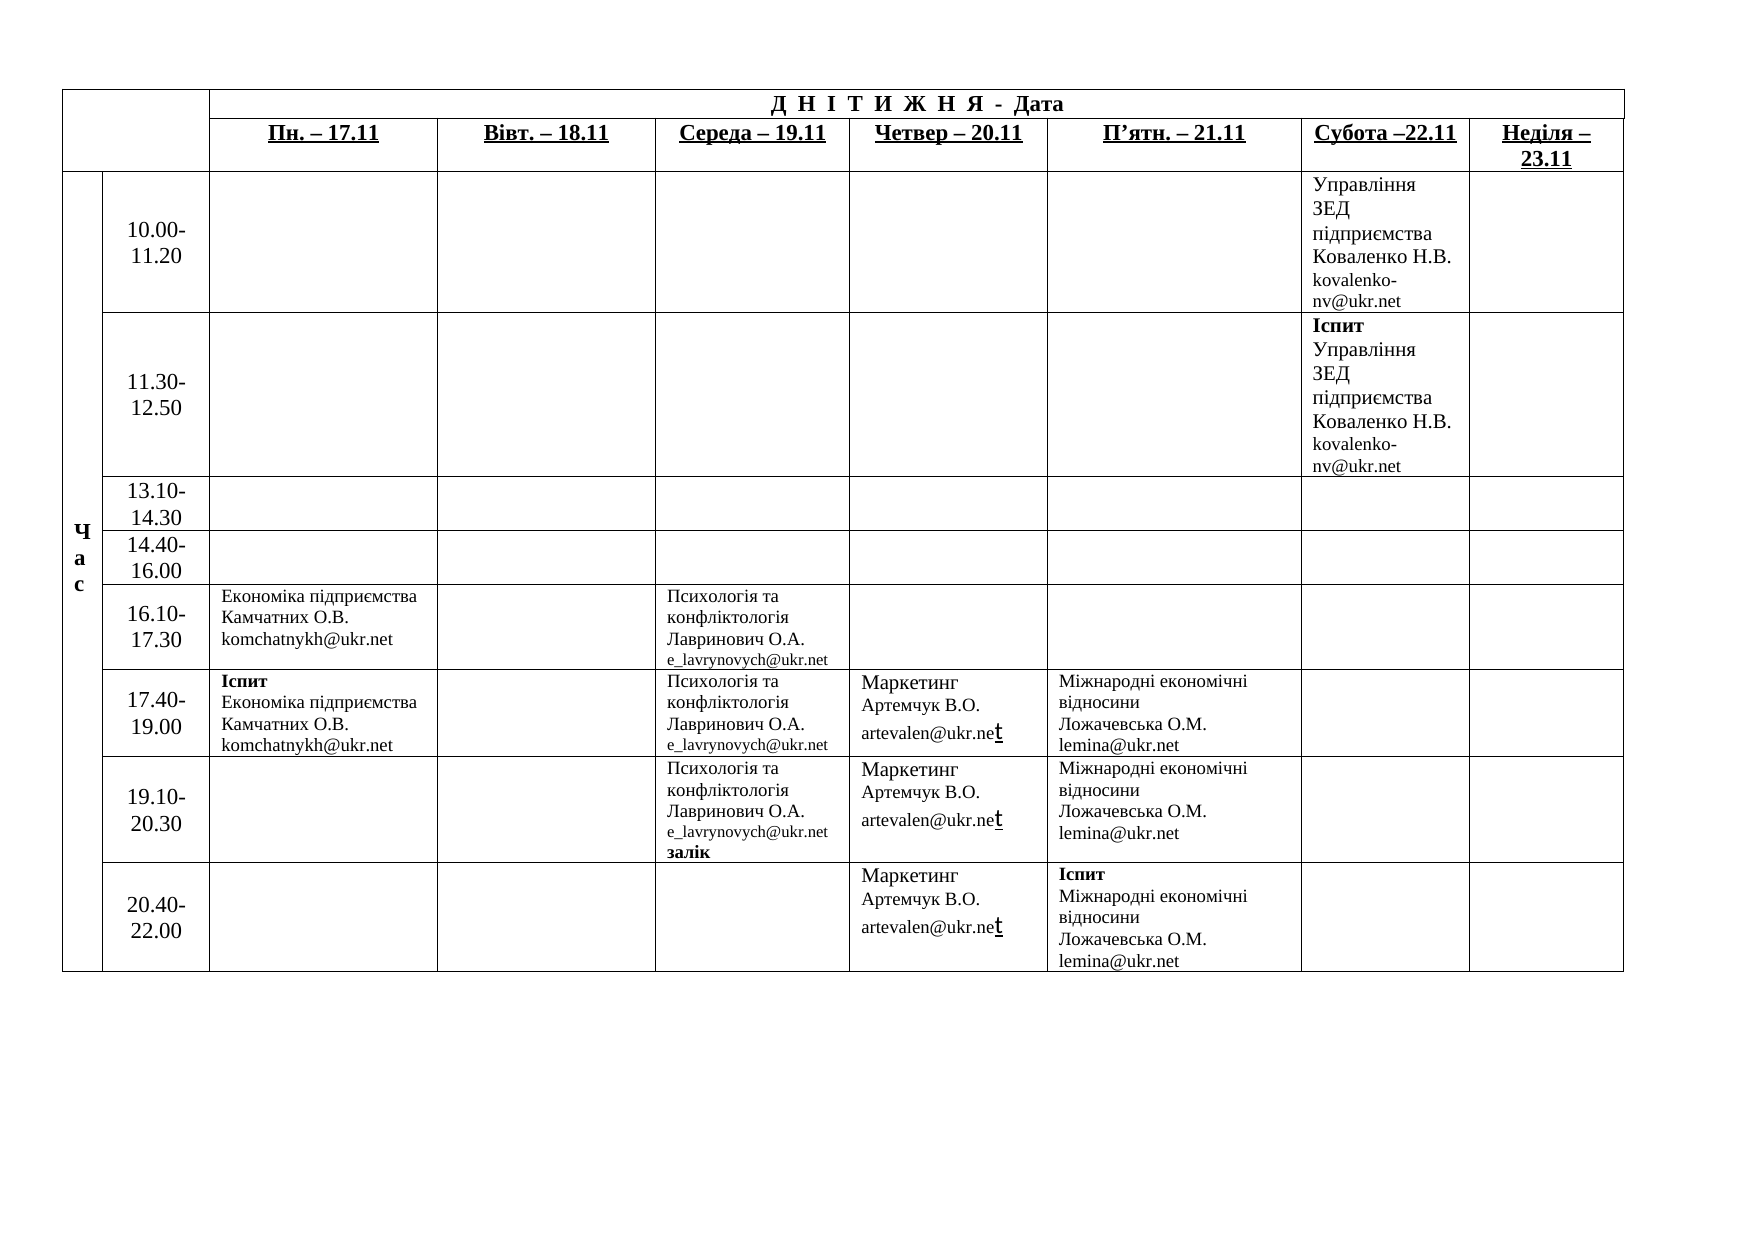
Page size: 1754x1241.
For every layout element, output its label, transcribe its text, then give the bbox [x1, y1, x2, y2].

table_cell [1470, 172, 1623, 312]
table_cell [210, 863, 437, 971]
table_cell Субота –22.11 [1302, 119, 1469, 171]
table_cell Середа – 19.11 [656, 119, 849, 171]
table_cell Четвер – 20.11 [850, 119, 1047, 171]
table_cell П’ятн. – 21.11 [1048, 119, 1301, 171]
table_cell Іспит Управління ЗЕД підприємства Коваленко Н.В. kovalenko-nv@ukr.net [1302, 313, 1469, 476]
table_cell [656, 313, 849, 476]
table_cell Маркетинг Артемчук В.О. artevalen@ukr.net [850, 670, 1047, 756]
table_cell Психологія та конфліктологія Лавринович О.А. e_lavrynovych@ukr.net [656, 585, 849, 668]
table_cell [1048, 585, 1301, 668]
table_cell 19.10-20.30 [103, 757, 209, 862]
table_cell [656, 172, 849, 312]
table_cell [1048, 172, 1301, 312]
table_cell [210, 531, 437, 584]
table_cell [438, 313, 655, 476]
table_cell Пн. – 17.11 [210, 119, 437, 171]
table_cell [1048, 531, 1301, 584]
table_cell Міжнародні економічні відносини Ложачевська О.М. lemina@ukr.net [1048, 757, 1301, 862]
table_cell [210, 477, 437, 530]
table_header [63, 90, 209, 171]
table_cell [656, 531, 849, 584]
table_cell [438, 531, 655, 584]
table_cell Іспит Міжнародні економічні відносини Ложачевська О.М. lemina@ukr.net [1048, 863, 1301, 971]
table_cell [1302, 585, 1469, 668]
table_cell [850, 477, 1047, 530]
table_cell Міжнародні економічні відносини Ложачевська О.М. lemina@ukr.net [1048, 670, 1301, 756]
table_cell [438, 863, 655, 971]
table_cell [438, 585, 655, 668]
table_cell 17.40-19.00 [103, 670, 209, 756]
table_cell Неділя – 23.11 [1470, 119, 1623, 171]
table_cell [850, 531, 1047, 584]
table_cell 11.30-12.50 [103, 313, 209, 476]
table_cell 16.10-17.30 [103, 585, 209, 668]
table_cell Маркетинг Артемчук В.О. artevalen@ukr.net [850, 757, 1047, 862]
table_cell [210, 757, 437, 862]
table_cell Психологія та конфліктологія Лавринович О.А. e_lavrynovych@ukr.net [656, 670, 849, 756]
table_cell Маркетинг Артемчук В.О. artevalen@ukr.net [850, 863, 1047, 971]
table_cell [1302, 757, 1469, 862]
table_cell [1470, 863, 1623, 971]
table_cell 13.10-14.30 [103, 477, 209, 530]
table_cell [1048, 477, 1301, 530]
table_cell [1302, 670, 1469, 756]
table_cell [210, 313, 437, 476]
table_cell [1302, 477, 1469, 530]
table_cell [1470, 670, 1623, 756]
table_cell [1470, 757, 1623, 862]
table_cell [850, 313, 1047, 476]
table_cell Вівт. – 18.11 [438, 119, 655, 171]
table_cell 14.40-16.00 [103, 531, 209, 584]
table_cell [1048, 313, 1301, 476]
table_cell 10.00-11.20 [103, 172, 209, 312]
table_cell 20.40-22.00 [103, 863, 209, 971]
table_cell [438, 172, 655, 312]
table_cell [438, 757, 655, 862]
table_cell [1470, 531, 1623, 584]
table_cell Психологія та конфліктологія Лавринович О.А. e_lavrynovych@ukr.net залік [656, 757, 849, 862]
table_cell [210, 172, 437, 312]
table_cell Економіка підприємства Камчатних О.В. komchatnykh@ukr.net [210, 585, 437, 668]
table_cell Іспит Економіка підприємства Камчатних О.В. komchatnykh@ukr.net [210, 670, 437, 756]
table_cell [1470, 313, 1623, 476]
table_cell [850, 585, 1047, 668]
table_cell [850, 172, 1047, 312]
table_cell [1302, 863, 1469, 971]
table_cell Ч а с [63, 172, 102, 971]
table_cell [1302, 531, 1469, 584]
table_cell [1470, 585, 1623, 668]
table_cell [438, 670, 655, 756]
table_cell [438, 477, 655, 530]
table_cell [656, 477, 849, 530]
table_cell Управління ЗЕД підприємства Коваленко Н.В. kovalenko-nv@ukr.net [1302, 172, 1469, 312]
table_header Д Н І Т И Ж Н Я - Дата [210, 90, 1624, 117]
table_cell [1470, 477, 1623, 530]
table_cell [656, 863, 849, 971]
